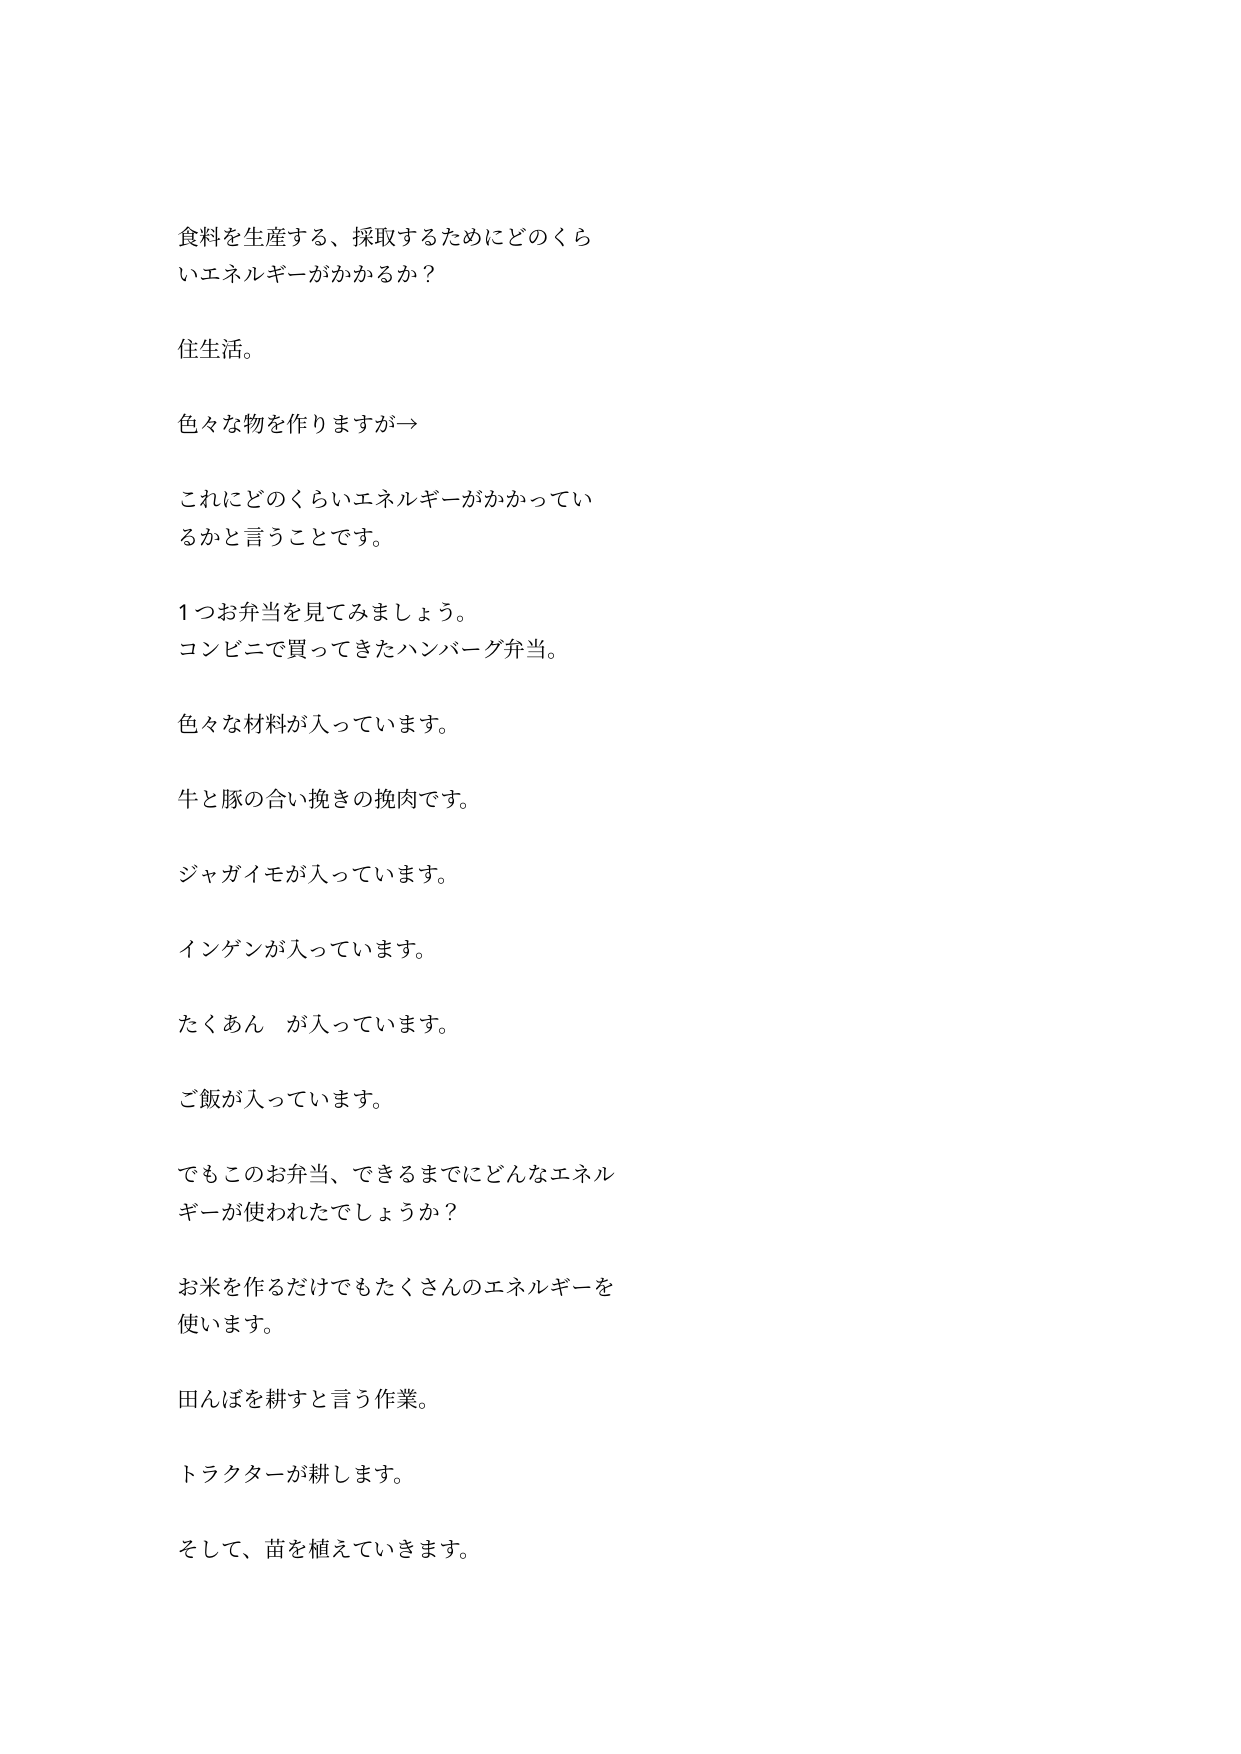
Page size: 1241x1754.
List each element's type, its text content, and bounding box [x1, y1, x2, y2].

text ご飯が入っています。 [177, 1079, 1063, 1117]
text るかと言うことです。 [177, 517, 1063, 554]
text そして、苗を植えていきます。 [177, 1529, 1063, 1567]
text これにどのくらいエネルギーがかかってい [177, 479, 1063, 517]
text インゲンが入っています。 [177, 929, 1063, 967]
text トラクターが耕します。 [177, 1454, 1063, 1492]
text 田んぼを耕すと言う作業。 [177, 1379, 1063, 1417]
text 食料を生産する、採取するためにどのくら [177, 217, 1063, 254]
text 住生活。 [177, 329, 1063, 367]
text 1つお弁当を見てみましょう。 [177, 592, 1063, 629]
text 色々な物を作りますが→ [177, 404, 1063, 442]
text お米を作るだけでもたくさんのエネルギーを [177, 1267, 1063, 1304]
text ジャガイモが入っています。 [177, 854, 1063, 892]
text 牛と豚の合い挽きの挽肉です。 [177, 779, 1063, 817]
text 使います。 [177, 1304, 1063, 1342]
text 色々な材料が入っています。 [177, 704, 1063, 742]
text いエネルギーがかかるか？ [177, 254, 1063, 292]
text コンビニで買ってきたハンバーグ弁当。 [177, 629, 1063, 667]
text たくあん が入っています。 [177, 1004, 1063, 1042]
text でもこのお弁当、できるまでにどんなエネル [177, 1154, 1063, 1192]
text ギーが使われたでしょうか？ [177, 1192, 1063, 1229]
